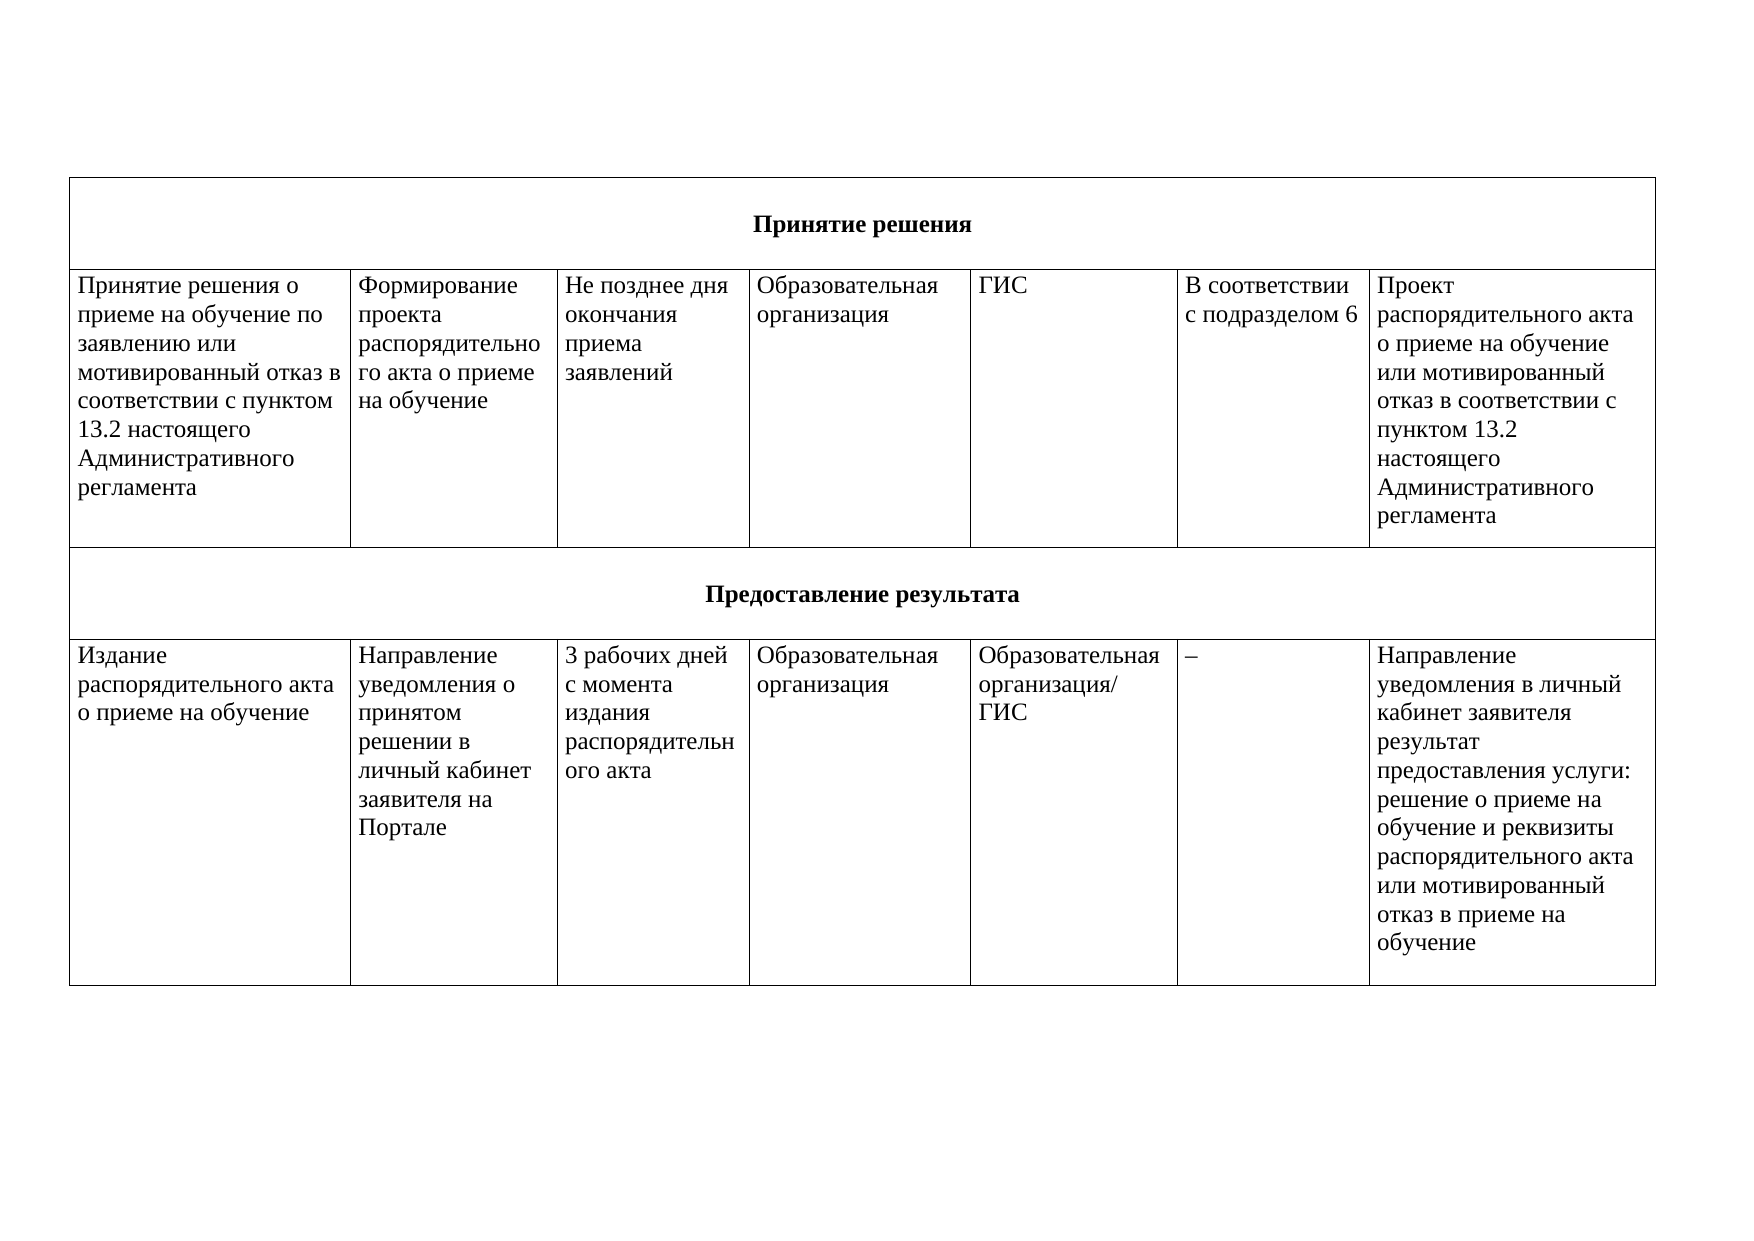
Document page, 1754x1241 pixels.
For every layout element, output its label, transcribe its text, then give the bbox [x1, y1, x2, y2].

table_cell Образовательная организация [750, 270, 970, 547]
table_cell Принятие решения [70, 178, 1655, 269]
table_cell Не позднее дня окончания приема заявлений [558, 270, 749, 547]
table_cell 3 рабочих дней с момента издания распорядительного акта [558, 640, 749, 985]
table_cell ГИС [971, 270, 1177, 547]
table_cell Предоставление результата [70, 548, 1655, 639]
table_cell Издание распорядительного акта о приеме на обучение [70, 640, 350, 985]
table_cell Образовательная организация [750, 640, 970, 985]
table_cell Направление уведомления в личный кабинет заявителя результат предоставления услуги: решение о приеме на обучение и реквизиты распорядительного акта или мотивированный отказ в приеме на обучение [1370, 640, 1655, 985]
table_cell Проект распорядительного акта о приеме на обучение или мотивированный отказ в соответствии с пунктом 13.2 настоящего Административного регламента [1370, 270, 1655, 547]
table_cell Направление уведомления о принятом решении в личный кабинет заявителя на Портале [351, 640, 557, 985]
table_cell – [1178, 640, 1369, 985]
table_cell В соответствии с подразделом 6 [1178, 270, 1369, 547]
table_cell Формирование проекта распорядительного акта о приеме на обучение [351, 270, 557, 547]
table_cell Образовательная организация/ ГИС [971, 640, 1177, 985]
table_cell Принятие решения о приеме на обучение по заявлению или мотивированный отказ в соответствии с пунктом 13.2 настоящего Административного регламента [70, 270, 350, 547]
